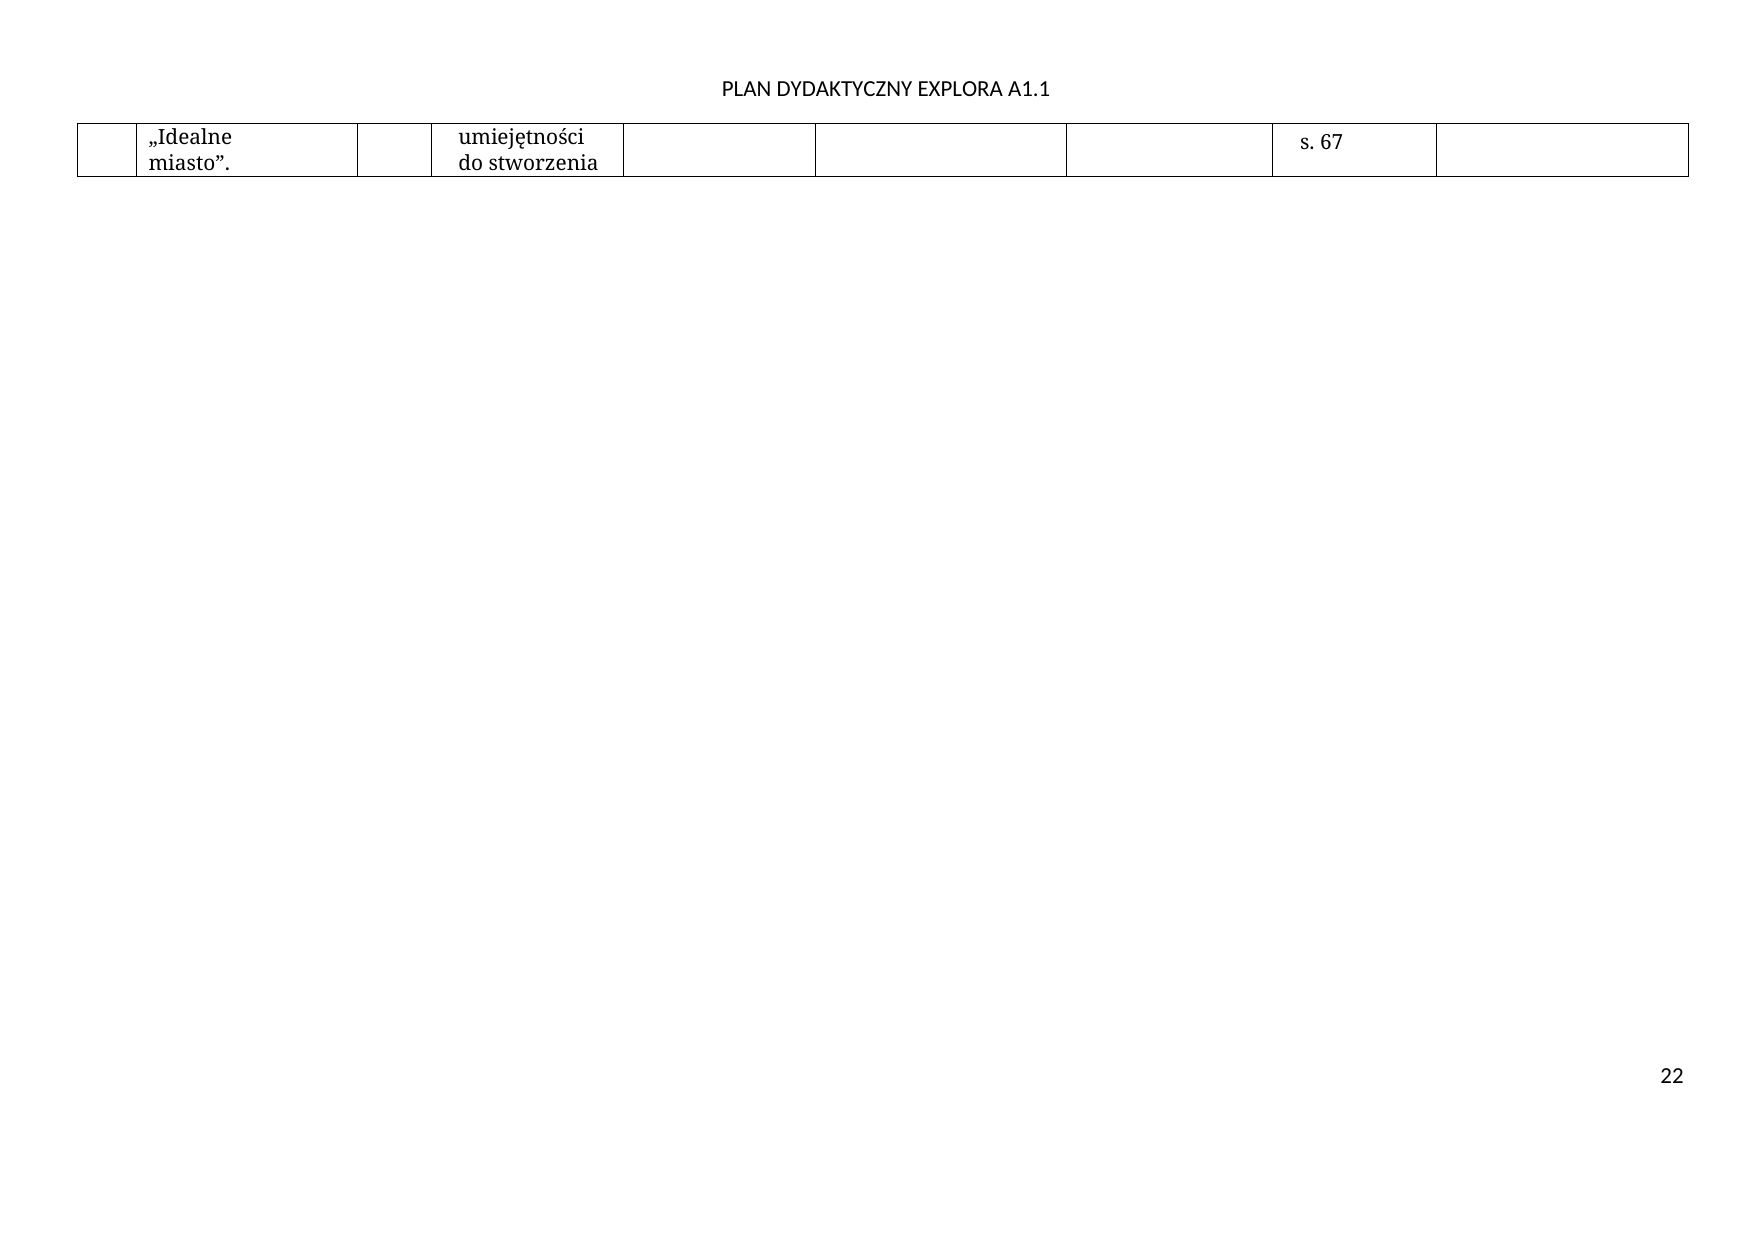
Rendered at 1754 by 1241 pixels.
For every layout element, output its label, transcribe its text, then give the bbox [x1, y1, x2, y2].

table_cell [1067, 124, 1272, 176]
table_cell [1273, 124, 1436, 176]
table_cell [137, 124, 357, 176]
table_cell [624, 124, 815, 176]
table_cell [816, 124, 1066, 176]
table_cell [1437, 124, 1688, 176]
table_cell 1 [358, 124, 431, 176]
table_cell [432, 124, 623, 176]
table_cell 44. [78, 124, 136, 176]
